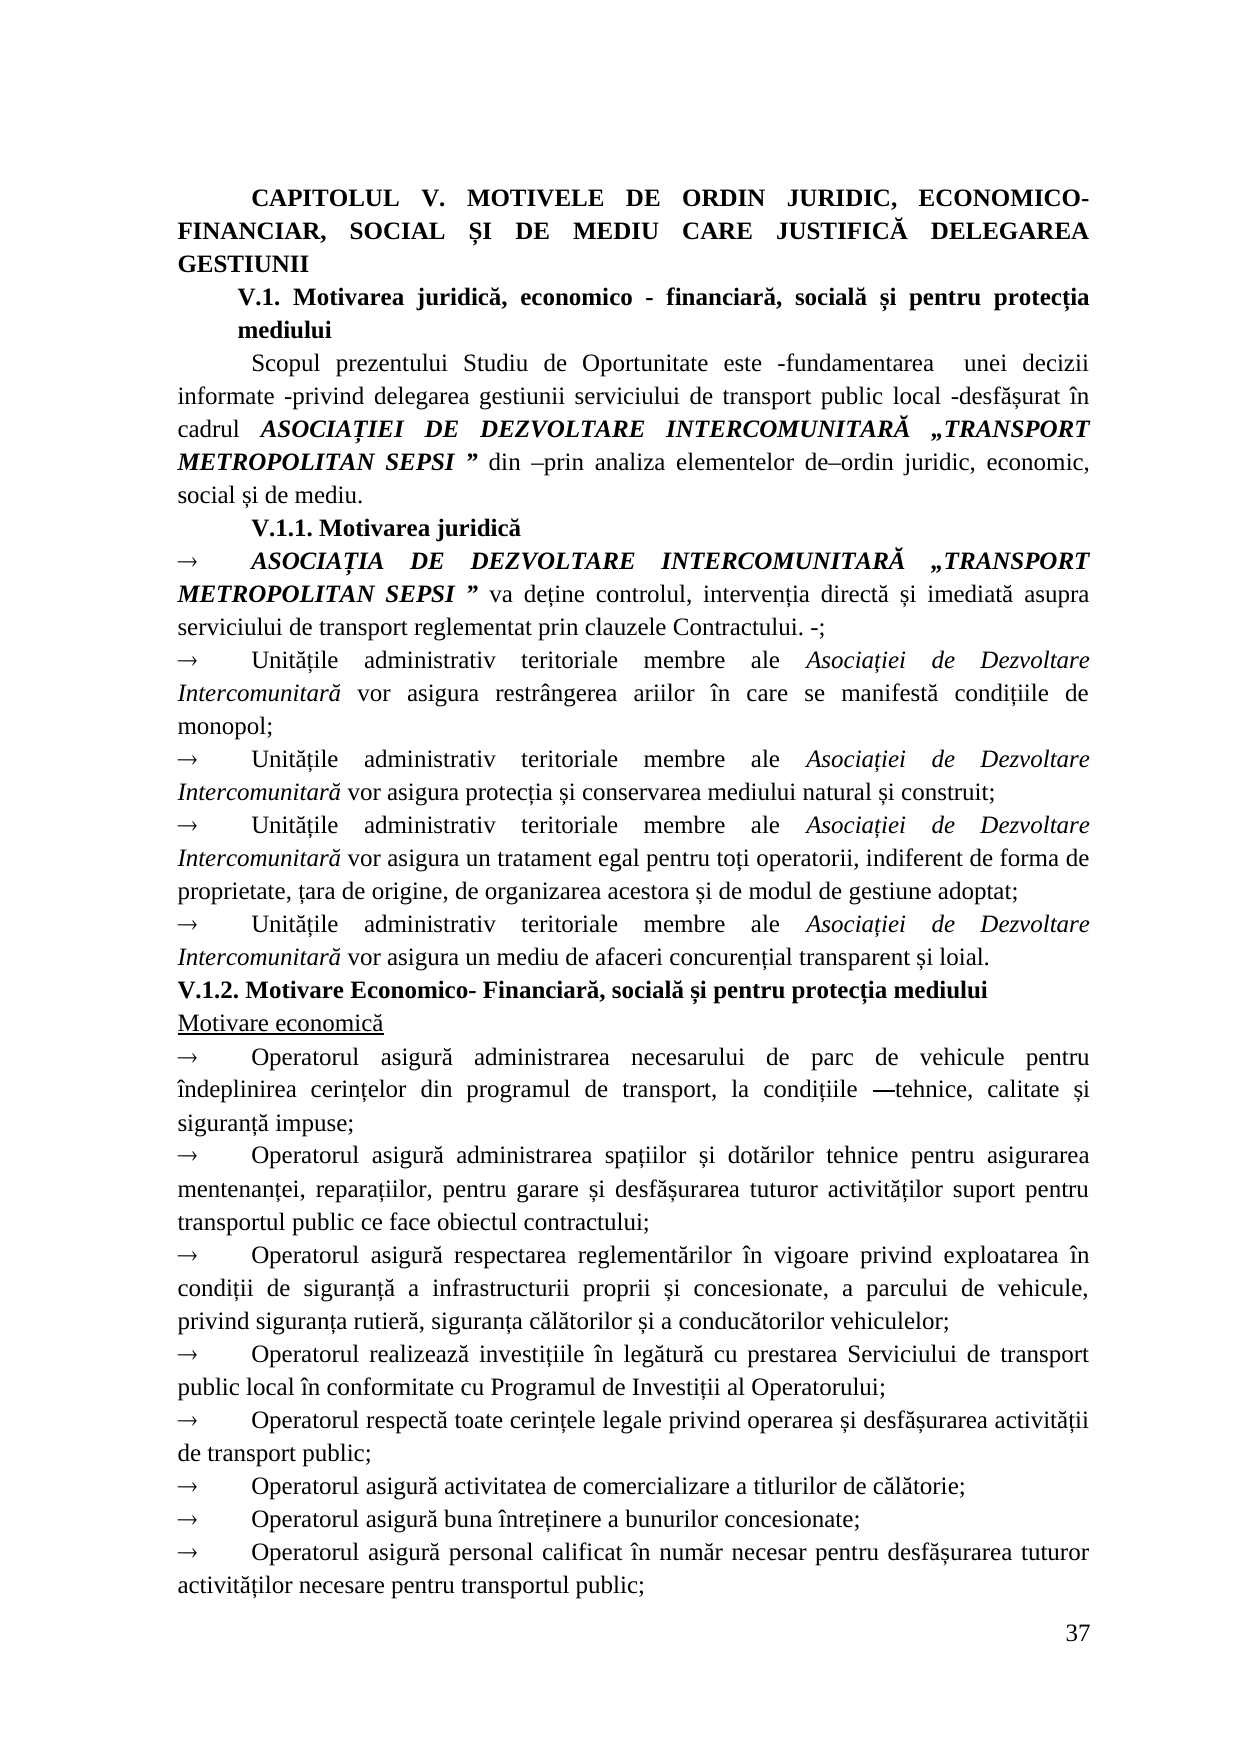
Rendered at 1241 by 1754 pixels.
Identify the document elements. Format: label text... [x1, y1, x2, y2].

subtitle V.1. Motivarea juridică, economico - financiară, socială și pentru protecția mediului [237, 282, 1090, 344]
subtitle V.1.1. Motivarea juridică [251, 513, 1090, 542]
text Motivare economică [177, 1008, 1090, 1037]
list Operatorul asigură administrarea necesarului de parc de vehicule pentru îndeplinirea cerințelor din programul de transport, la condițiile - tehnice, calitate și siguranță impuse; [177, 1042, 1090, 1136]
list Operatorul asigură buna întreținere a bunurilor concesionate; [177, 1504, 1090, 1533]
list Operatorul asigură personal calificat în număr necesar pentru desfășurarea tuturor activităților necesare pentru transportul public; [177, 1537, 1090, 1599]
list Unitățile administrativ teritoriale membre ale Asociației de Dezvoltare Intercomunitară vor asigura restrângerea ariilor în care se manifestă condițiile de monopol; [177, 645, 1090, 740]
list Operatorul asigură administrarea spațiilor și dotărilor tehnice pentru asigurarea mentenanței, reparațiilor, pentru garare și desfășurarea tuturor activităților suport pentru transportul public ce face obiectul contractului; [177, 1141, 1090, 1235]
list Unitățile administrativ teritoriale membre ale Asociației de Dezvoltare Intercomunitară vor asigura un tratament egal pentru toți operatorii, indiferent de forma de proprietate, țara de origine, de organizarea acestora și de modul de gestiune adoptat; [177, 810, 1090, 905]
list Operatorul asigură activitatea de comercializare a titlurilor de călătorie; [177, 1471, 1090, 1499]
list Operatorul respectă toate cerințele legale privind operarea și desfășurarea activității de transport public; [177, 1405, 1090, 1467]
list Operatorul asigură respectarea reglementărilor în vigoare privind exploatarea în condiții de siguranță a infrastructurii proprii și concesionate, a parcului de vehicule, privind siguranța rutieră, siguranța călătorilor și a conducătorilor vehiculelor; [177, 1240, 1090, 1334]
list Unitățile administrativ teritoriale membre ale Asociației de Dezvoltare Intercomunitară vor asigura un mediu de afaceri concurențial transparent și loial. [177, 909, 1090, 971]
list V.1.2. Motivare Economico- Financiară, socială și pentru protecția mediului [177, 976, 1090, 1004]
text Scopul prezentului Studiu de Oportunitate este -fundamentarea unei decizii informate -privind delegarea gestiunii serviciului de transport public local -desfășurat în cadrul ASOCIAȚIEI DE DEZVOLTARE INTERCOMUNITARĂ „TRANSPORT METROPOLITAN SEPSI ” din –prin analiza elementelor de–ordin juridic, economic, social și de mediu. [177, 348, 1090, 509]
list Operatorul realizează investițiile în legătură cu prestarea Serviciului de transport public local în conformitate cu Programul de Investiții al Operatorului; [177, 1339, 1090, 1401]
list CAPITOLUL V. MOTIVELE DE ORDIN JURIDIC, ECONOMICO-FINANCIAR, SOCIAL ȘI DE MEDIU CARE JUSTIFICĂ DELEGAREA GESTIUNII [177, 183, 1090, 278]
list Unitățile administrativ teritoriale membre ale Asociației de Dezvoltare Intercomunitară vor asigura protecția și conservarea mediului natural și construit; [177, 744, 1090, 806]
list ASOCIAȚIA DE DEZVOLTARE INTERCOMUNITARĂ „TRANSPORT METROPOLITAN SEPSI ” va deține controlul, intervenția directă și imediată asupra serviciului de transport reglementat prin clauzele Contractului. -; [177, 546, 1090, 641]
